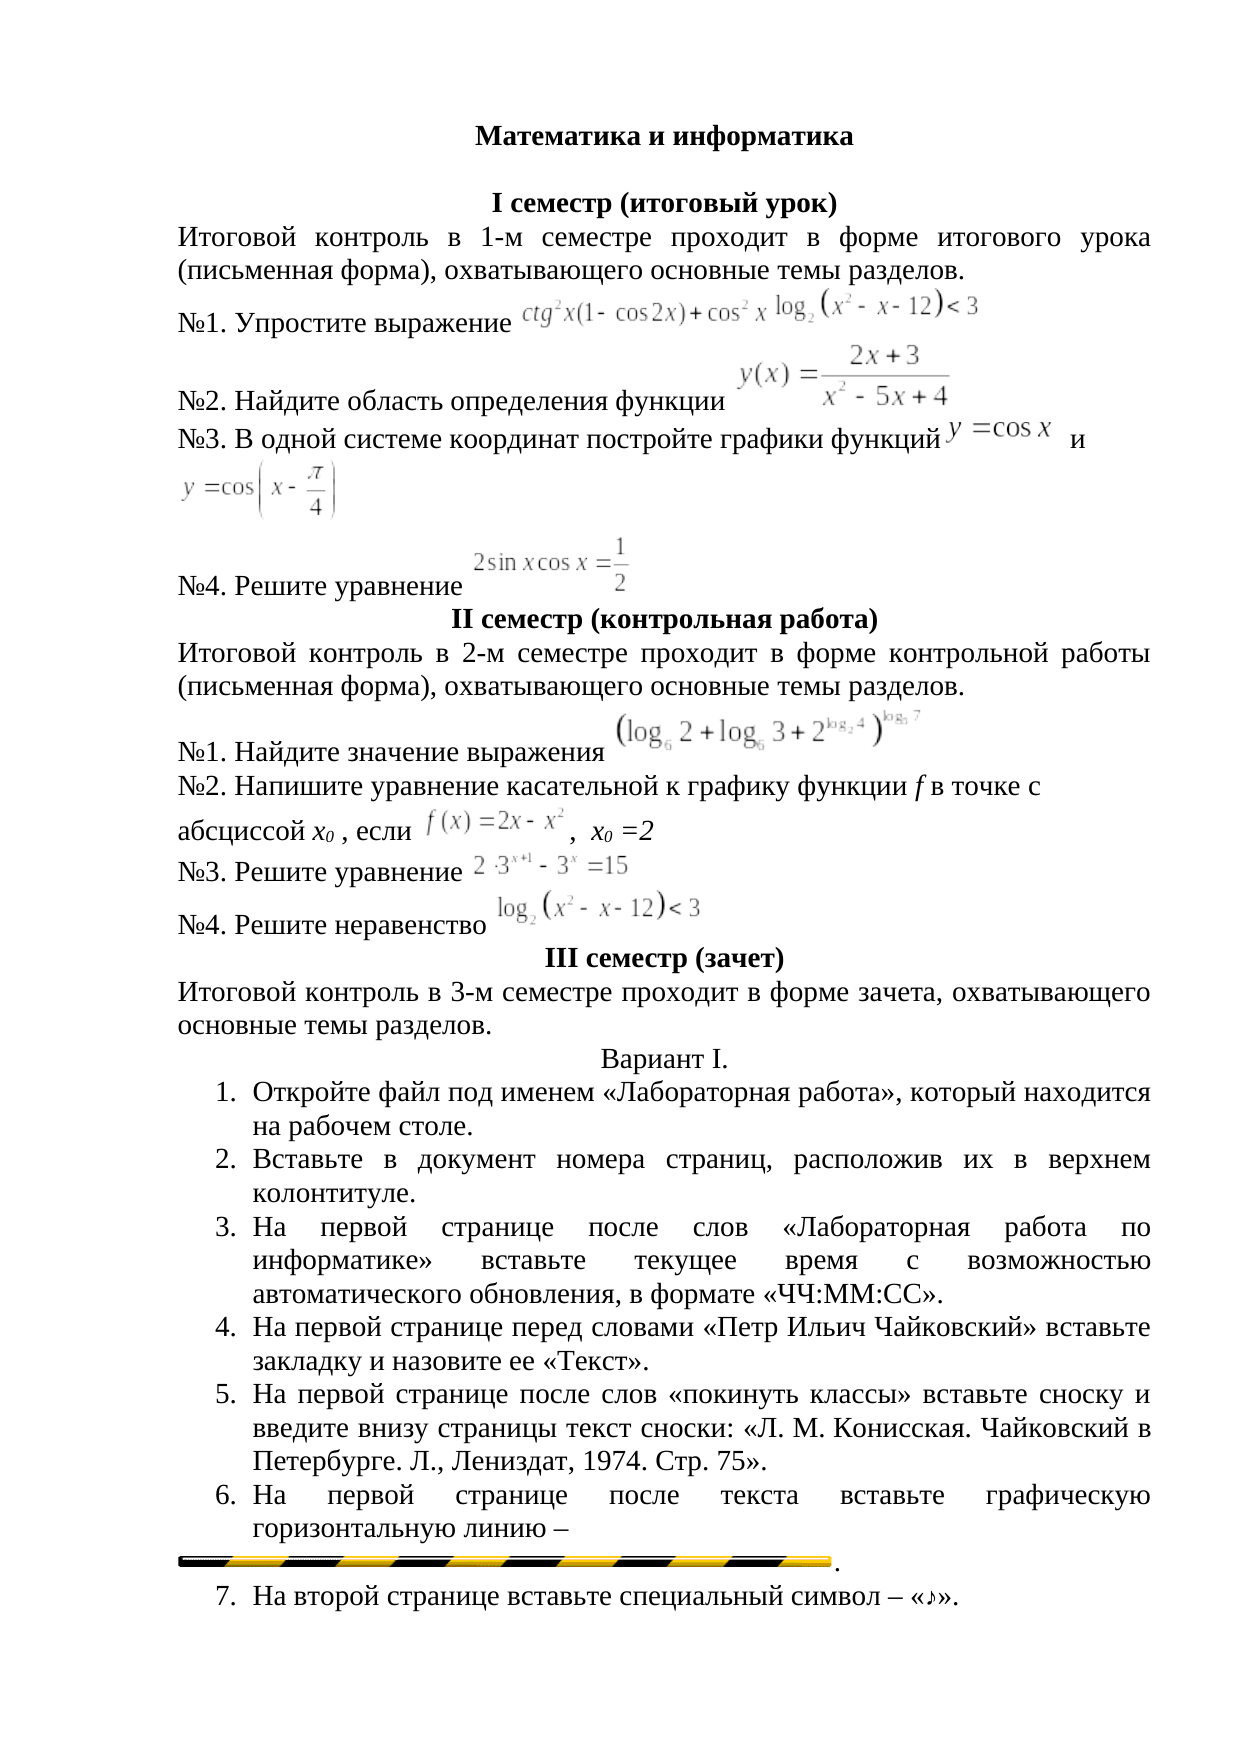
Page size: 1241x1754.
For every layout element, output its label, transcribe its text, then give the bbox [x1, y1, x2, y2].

text . [177, 1544, 1152, 1578]
text №1. Упростите выражение [177, 286, 1152, 339]
text №2. Найдите область определения функции [177, 339, 1152, 417]
list На второй странице вставьте специальный символ – «♪». [215, 1578, 1152, 1611]
text Математика и информатика [177, 118, 1152, 152]
text №4. Решите неравенство [177, 887, 1152, 940]
list На первой странице перед словами «Петр Ильич Чайковский» вставьте закладку и назовите ее «Текст». [215, 1309, 1152, 1376]
text №4. Решите уравнение [177, 531, 1152, 601]
text Итоговой контроль в 3-м семестре проходит в форме зачета, охватывающего основные темы разделов. [177, 974, 1152, 1041]
text №3. Решите уравнение [177, 847, 1152, 887]
text №3. В одной системе координат постройте графики функций и [177, 417, 1152, 531]
list На первой странице после слов «покинуть классы» вставьте сноску и введите внизу страницы текст сноски: «Л. М. Конисская. Чайковский в Петербурге. Л., Лениздат, 1974. Стр. 75». [215, 1376, 1152, 1477]
text Вариант I. [177, 1041, 1152, 1074]
list Откройте файл под именем «Лабораторная работа», который находится на рабочем столе. [215, 1074, 1152, 1142]
text №1. Найдите значение выражения [177, 702, 1152, 768]
text III семестр (зачет) [177, 940, 1152, 974]
text Итоговой контроль в 1-м семестре проходит в форме итогового урока (письменная форма), охватывающего основные темы разделов. [177, 219, 1152, 286]
text Итоговой контроль в 2-м семестре проходит в форме контрольной работы (письменная форма), охватывающего основные темы разделов. [177, 635, 1152, 702]
text I семестр (итоговый урок) [177, 185, 1152, 219]
text II семестр (контрольная работа) [177, 601, 1152, 635]
list Вставьте в документ номера страниц, расположив их в верхнем колонтитуле. [215, 1142, 1152, 1209]
text №2. Напишите уравнение касательной к графику функции f в точке с абсциссой x0 , если , x0 =2 [177, 768, 1152, 847]
list На первой странице после текста вставьте графическую горизонтальную линию – [215, 1477, 1152, 1544]
